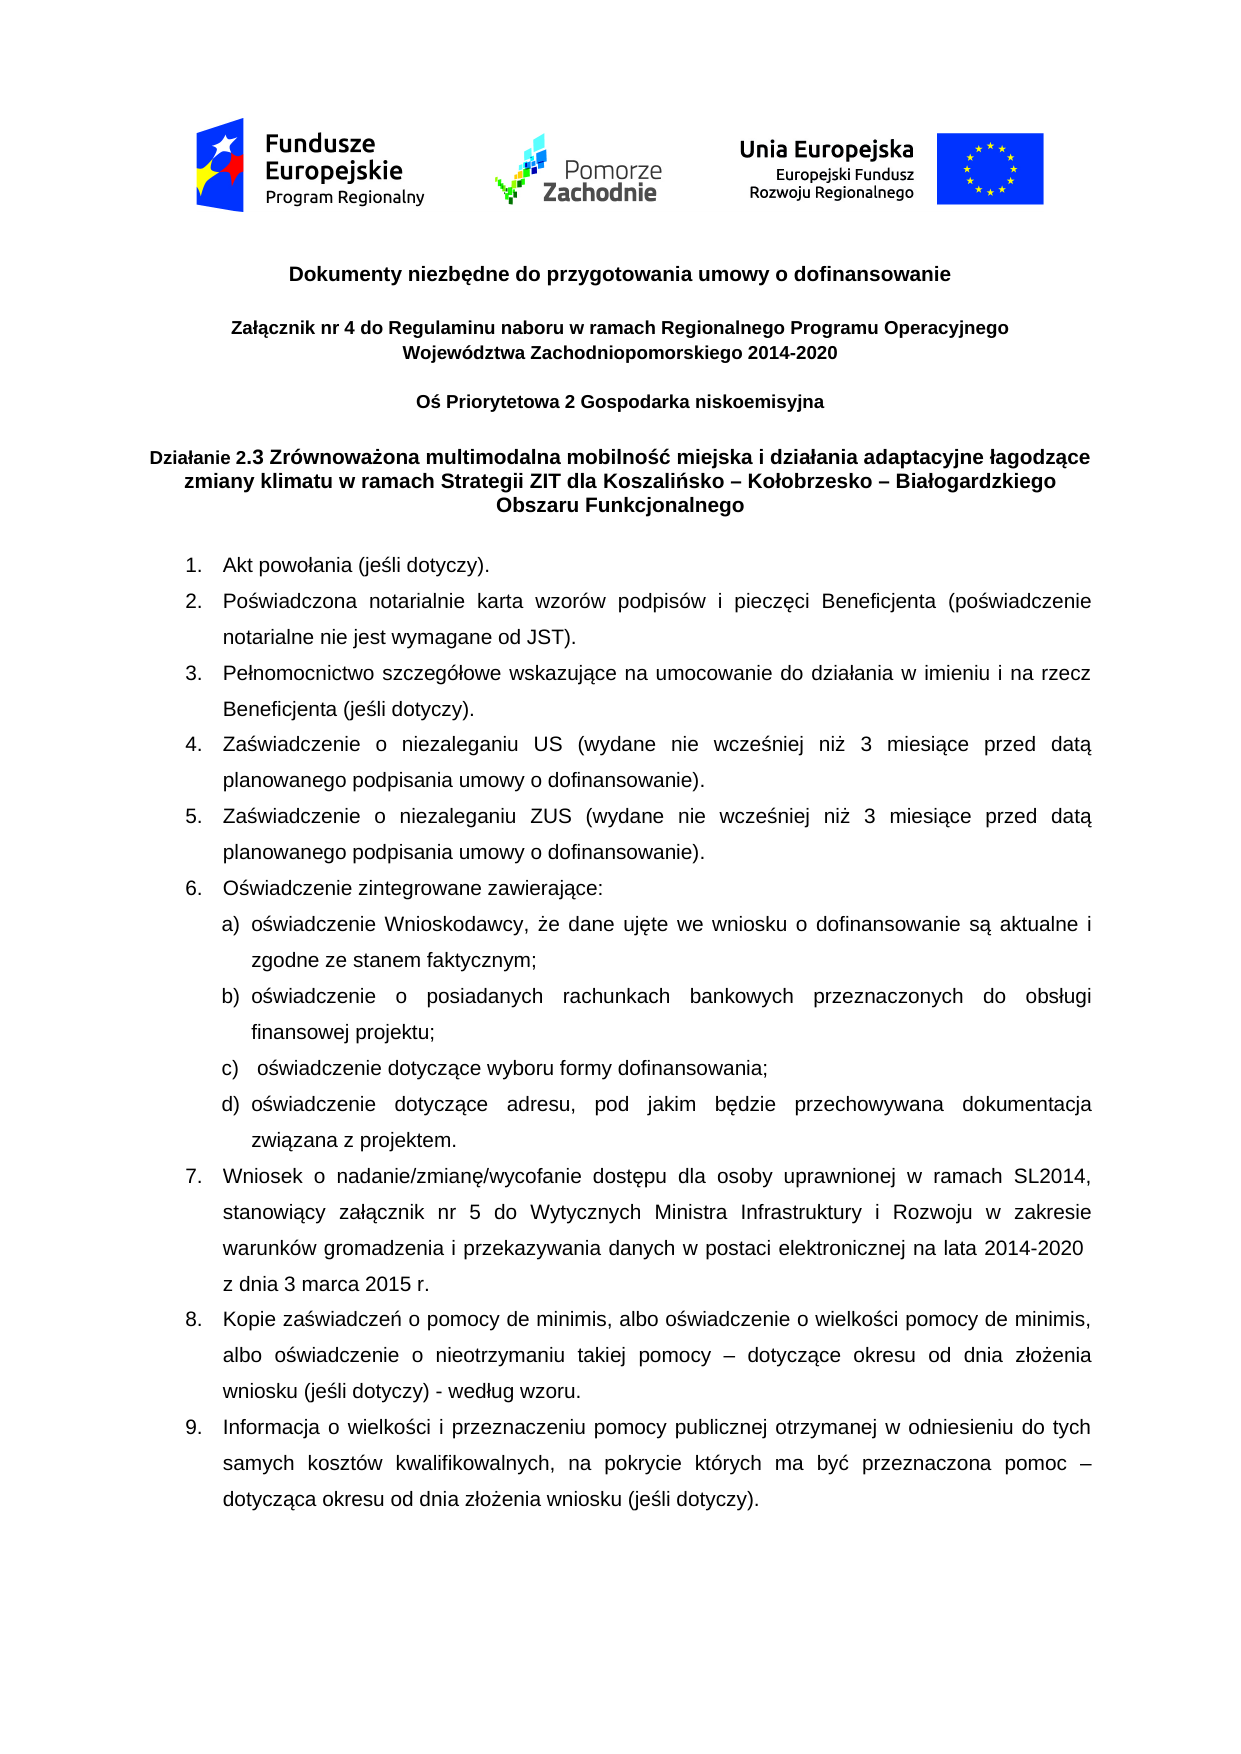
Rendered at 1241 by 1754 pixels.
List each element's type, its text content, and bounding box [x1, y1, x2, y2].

list Akt powołania (jeśli dotyczy). [185, 553, 1093, 577]
text Załącznik nr 4 do Regulaminu naboru w ramach Regionalnego Programu Operacyjnego [148, 317, 1093, 338]
list Informacja o wielkości i przeznaczeniu pomocy publicznej otrzymanej w odniesieniu do tych samych kosztów kwalifikowalnych, na pokrycie których ma być przeznaczona pomoc – dotycząca okresu od dnia złożenia wniosku (jeśli dotyczy). [185, 1415, 1093, 1511]
list Poświadczona notarialnie karta wzorów podpisów i pieczęci Beneficjenta (poświadczenie notarialne nie jest wymagane od JST). [185, 588, 1093, 648]
list Oświadczenie zintegrowane zawierające: [185, 876, 1093, 900]
text Dokumenty niezbędne do przygotowania umowy o dofinansowanie [148, 262, 1093, 286]
text Działanie 2.3 Zrównoważona multimodalna mobilność miejska i działania adaptacyjne łagodzące zmiany klimatu w ramach Strategii ZIT dla Koszalińsko – Kołobrzesko – Białogardzkiego Obszaru Funkcjonalnego [148, 445, 1093, 517]
text Oś Priorytetowa 2 Gospodarka niskoemisyjna [148, 366, 1093, 413]
list Pełnomocnictwo szczegółowe wskazujące na umocowanie do działania w imieniu i na rzecz Beneficjenta (jeśli dotyczy). [185, 660, 1093, 720]
list Zaświadczenie o niezaleganiu US (wydane nie wcześniej niż 3 miesiące przed datą planowanego podpisania umowy o dofinansowanie). [185, 732, 1093, 792]
text Województwa Zachodniopomorskiego 2014-2020 [148, 342, 1093, 363]
list oświadczenie Wnioskodawcy, że dane ujęte we wniosku o dofinansowanie są aktualne i zgodne ze stanem faktycznym; [221, 912, 1093, 972]
list oświadczenie o posiadanych rachunkach bankowych przeznaczonych do obsługi finansowej projektu; [221, 984, 1093, 1044]
list Kopie zaświadczeń o pomocy de minimis, albo oświadczenie o wielkości pomocy de minimis, albo oświadczenie o nieotrzymaniu takiej pomocy – dotyczące okresu od dnia złożenia wniosku (jeśli dotyczy) - według wzoru. [185, 1307, 1093, 1403]
list oświadczenie dotyczące wyboru formy dofinansowania; [221, 1056, 1093, 1080]
list Wniosek o nadanie/zmianę/wycofanie dostępu dla osoby uprawnionej w ramach SL2014, stanowiący załącznik nr 5 do Wytycznych Ministra Infrastruktury i Rozwoju w zakresie warunków gromadzenia i przekazywania danych w postaci elektronicznej na lata 2014-2020 z dnia 3 marca 2015 r. [185, 1163, 1093, 1295]
picture [196, 118, 1044, 212]
list oświadczenie dotyczące adresu, pod jakim będzie przechowywana dokumentacja związana z projektem. [221, 1092, 1093, 1152]
list Zaświadczenie o niezaleganiu ZUS (wydane nie wcześniej niż 3 miesiące przed datą planowanego podpisania umowy o dofinansowanie). [185, 804, 1093, 864]
